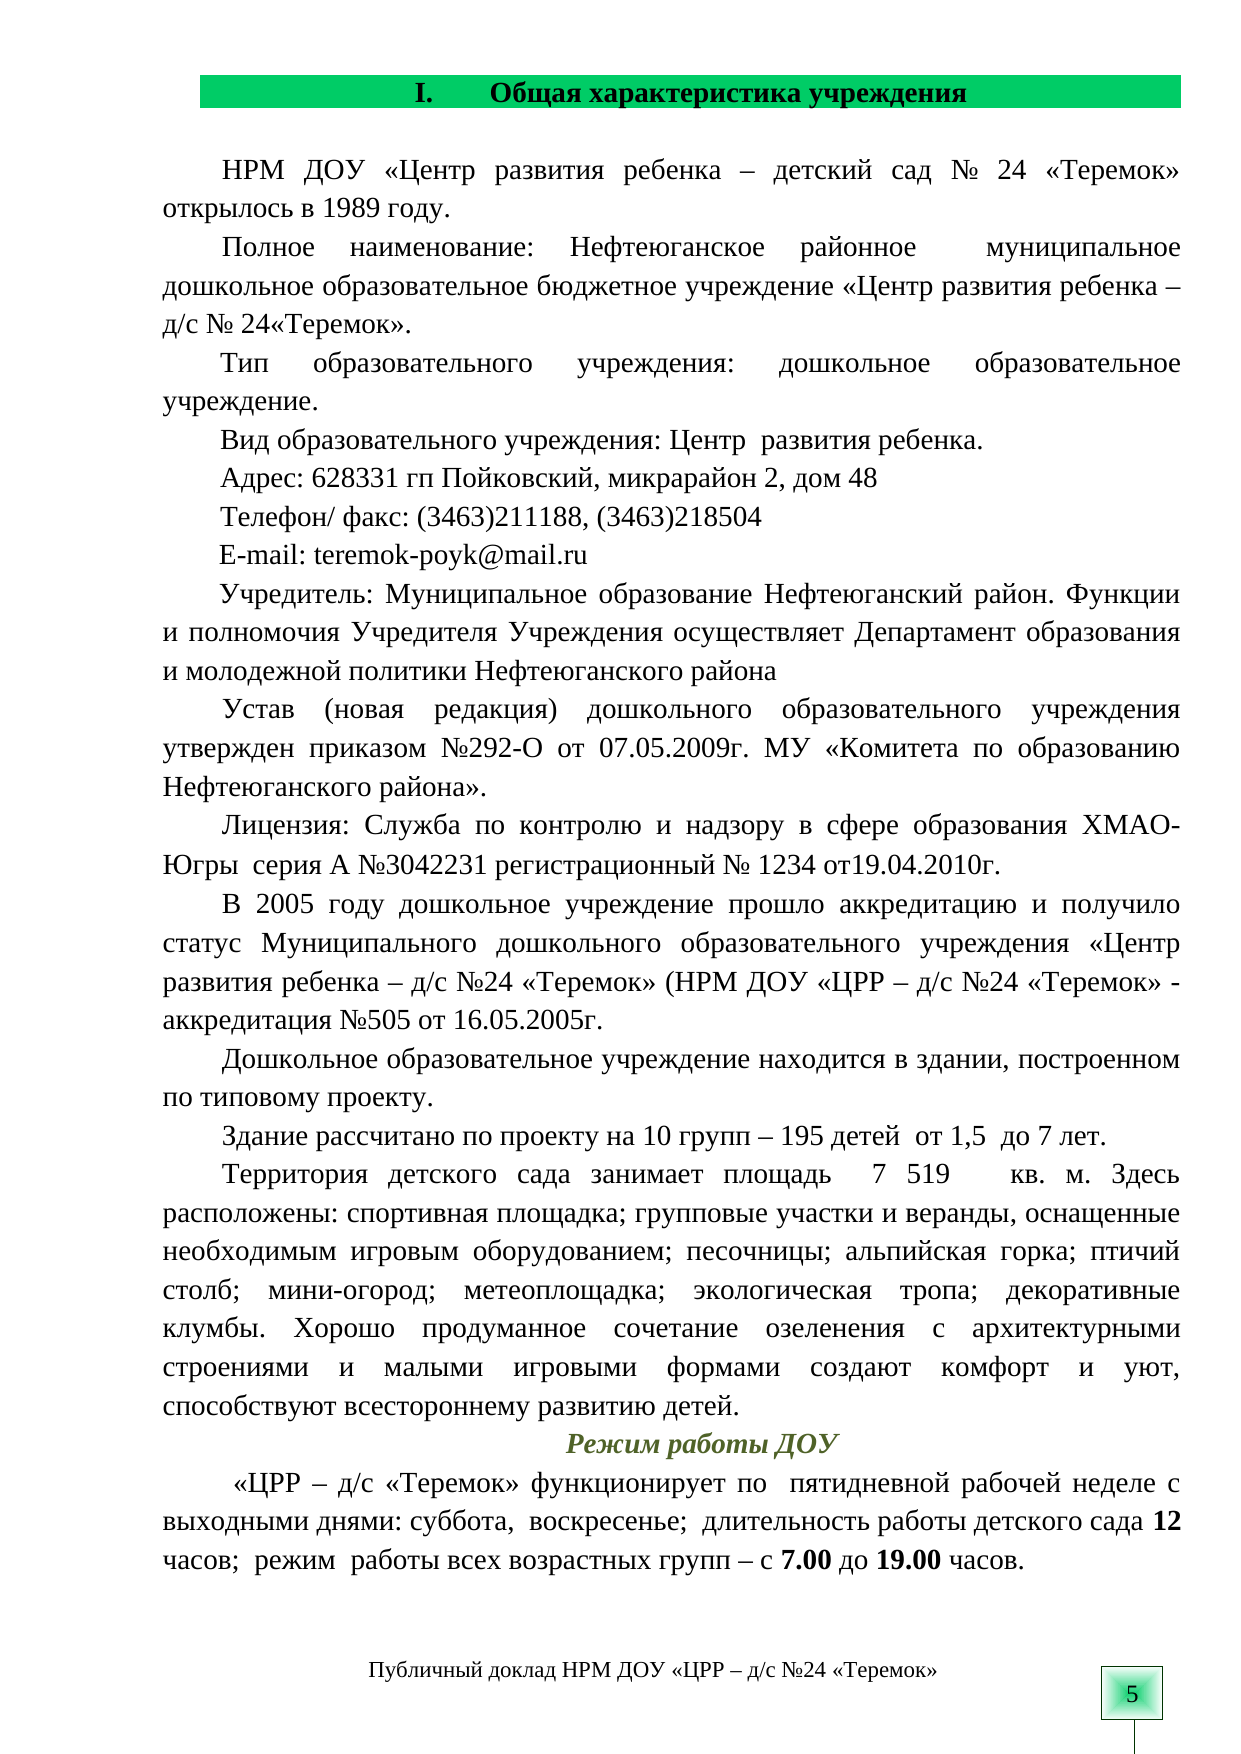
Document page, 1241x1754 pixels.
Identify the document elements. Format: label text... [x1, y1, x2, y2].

text E-mail: teremok-poyk@mail.ru [162, 537, 1181, 571]
text НРМ ДОУ «Центр развития ребенка – детский сад № 24 «Теремок» открылось в 1989 году. [162, 152, 1181, 224]
text Территория детского сада занимает площадь 7 519 кв. м. Здесь расположены: спортивная площадка; групповые участки и веранды, оснащенные необходимым игровым оборудованием; песочницы; альпийская горка; птичий столб; мини-огород; метеоплощадка; экологическая тропа; декоративные клумбы. Хорошо продуманное сочетание озеленения с архитектурными строениями и малыми игровыми формами создают комфорт и уют, способствуют всестороннему развитию детей. [162, 1156, 1181, 1421]
list Общая характеристика учреждения [200, 75, 1181, 108]
text Телефон/ факс: (3463)211188, (3463)218504 [162, 499, 1181, 532]
text Вид образовательного учреждения: Центр развития ребенка. [162, 422, 1181, 455]
text Лицензия: Служба по контролю и надзору в сфере образования ХМАО-Югры серия А №3042231 регистрационный № 1234 от19.04.2010г. [162, 807, 1181, 881]
text Режим работы ДОУ [162, 1426, 1181, 1460]
text Тип образовательного учреждения: дошкольное образовательное учреждение. [162, 345, 1181, 417]
text Учредитель: Муниципальное образование Нефтеюганский район. Функции и полномочия Учредителя Учреждения осуществляет Департамент образования и молодежной политики Нефтеюганского района [162, 576, 1181, 687]
text В 2005 году дошкольное учреждение прошло аккредитацию и получило статус Муниципального дошкольного образовательного учреждения «Центр развития ребенка – д/с №24 «Теремок» (НРМ ДОУ «ЦРР – д/с №24 «Теремок» - аккредитация №505 от 16.05.2005г. [162, 887, 1181, 1036]
text «ЦРР – д/с «Теремок» функционирует по пятидневной рабочей неделе с выходными днями: суббота, воскресенье; длительность работы детского сада 12 часов; режим работы всех возрастных групп – с 7.00 до 19.00 часов. [162, 1465, 1181, 1575]
text Устав (новая редакция) дошкольного образовательного учреждения утвержден приказом №292-О от 07.05.2009г. МУ «Комитета по образованию Нефтеюганского района». [162, 692, 1181, 802]
text Дошкольное образовательное учреждение находится в здании, построенном по типовому проекту. [162, 1041, 1181, 1113]
text Здание рассчитано по проекту на 10 групп – 195 детей от 1,5 до 7 лет. [162, 1118, 1181, 1151]
text Полное наименование: Нефтеюганское районное муниципальное дошкольное образовательное бюджетное учреждение «Центр развития ребенка – д/с № 24«Теремок». [162, 229, 1181, 340]
text Адрес: 628331 гп Пойковский, микрарайон 2, дом 48 [162, 460, 1181, 494]
